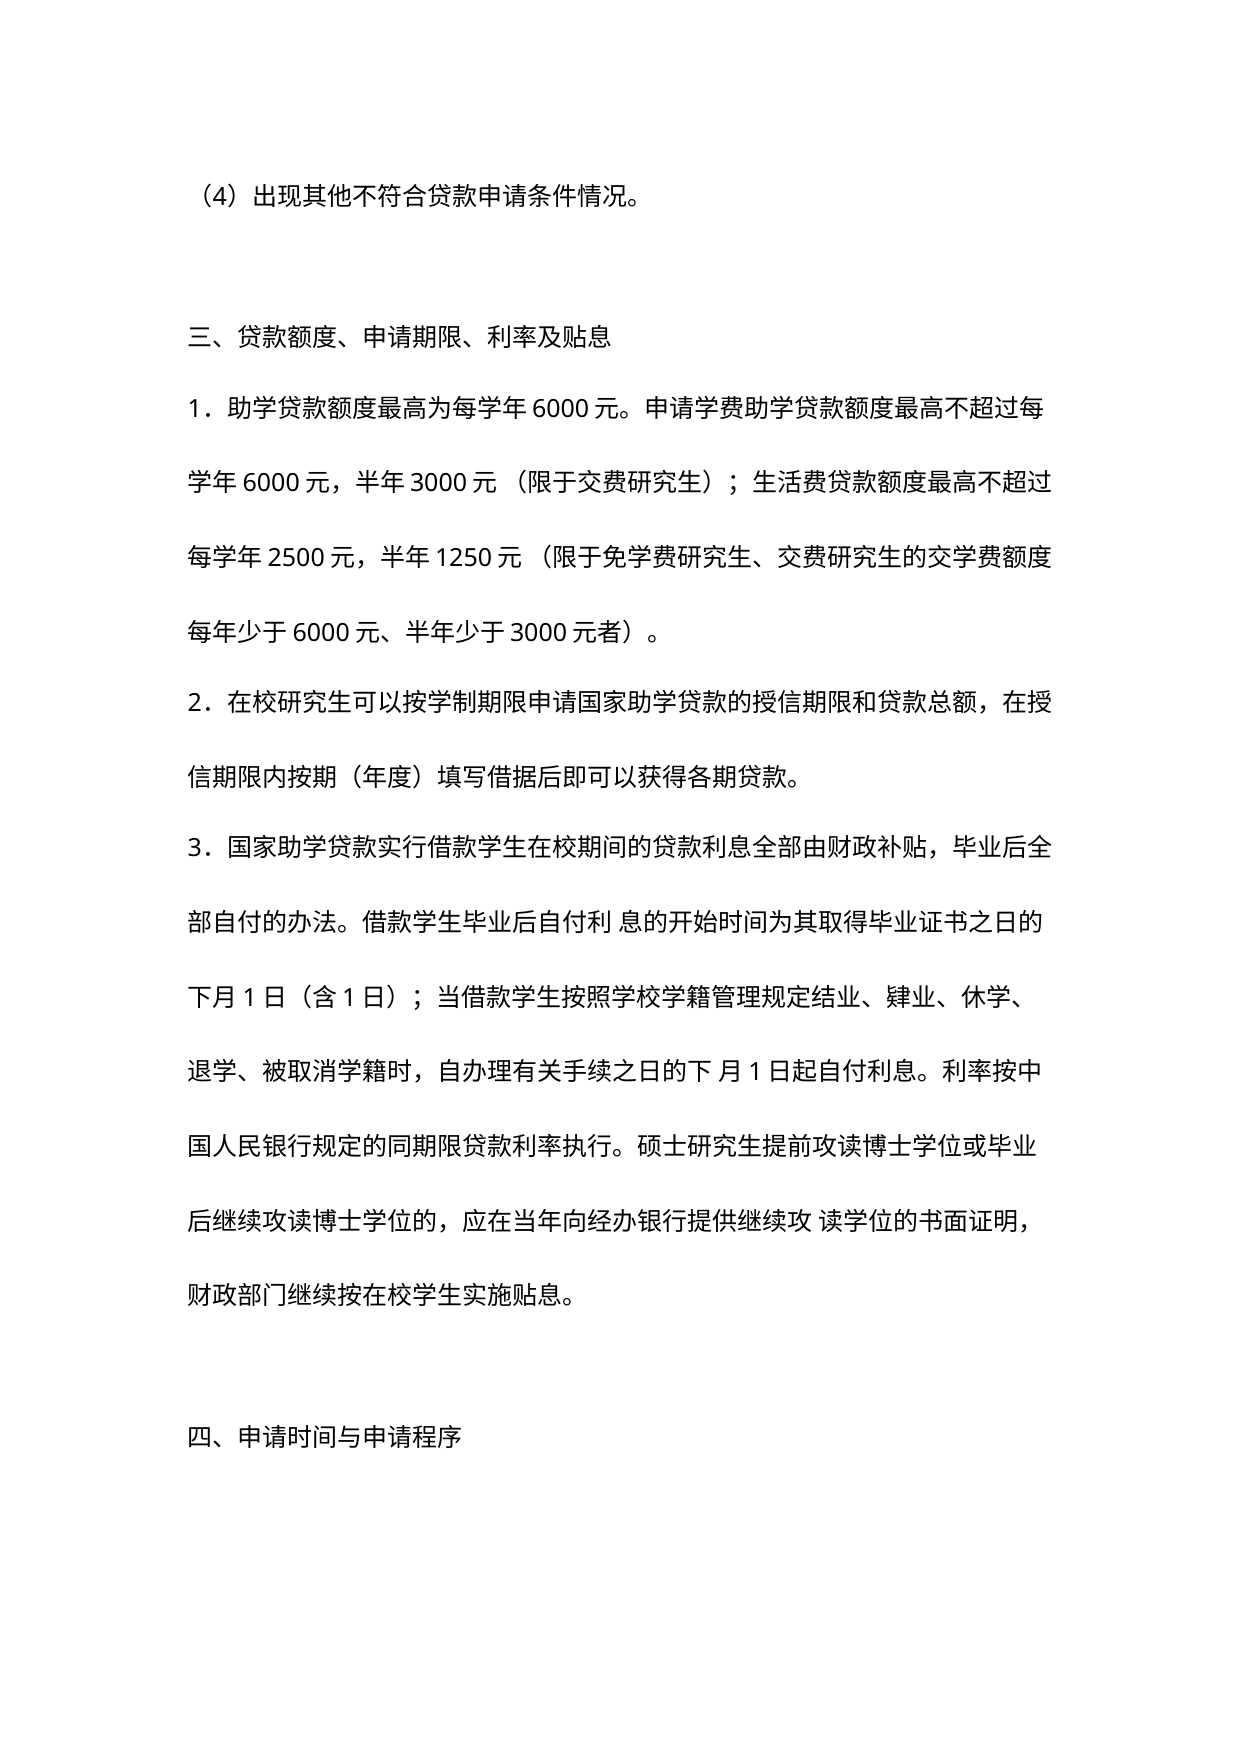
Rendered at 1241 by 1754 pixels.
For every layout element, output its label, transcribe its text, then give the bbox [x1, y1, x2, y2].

text 三、贷款额度、申请期限、利率及贴息 [187, 303, 1053, 368]
text 2．在校研究生可以按学制期限申请国家助学贷款的授信期限和贷款总额，在授信期限内按期（年度）填写借据后即可以获得各期贷款。 [187, 668, 1053, 808]
text 1．助学贷款额度最高为每学年6000元。申请学费助学贷款额度最高不超过每学年6000元，半年3000元 （限于交费研究生）；生活费贷款额度最高不超过每学年2500元，半年1250元 （限于免学费研究生、交费研究生的交学费额度每年少于6000元、半年少于3000元者）。 [187, 374, 1053, 663]
text 四、申请时间与申请程序 [187, 1403, 1053, 1468]
text （4）出现其他不符合贷款申请条件情况。 [187, 162, 1053, 227]
text 3．国家助学贷款实行借款学生在校期间的贷款利息全部由财政补贴，毕业后全部自付的办法。借款学生毕业后自付利 息的开始时间为其取得毕业证书之日的下月1日（含1日）；当借款学生按照学校学籍管理规定结业、肄业、休学、退学、被取消学籍时，自办理有关手续之日的下 月1日起自付利息。利率按中国人民银行规定的同期限贷款利率执行。硕士研究生提前攻读博士学位或毕业后继续攻读博士学位的，应在当年向经办银行提供继续攻 读学位的书面证明，财政部门继续按在校学生实施贴息。 [187, 813, 1053, 1326]
